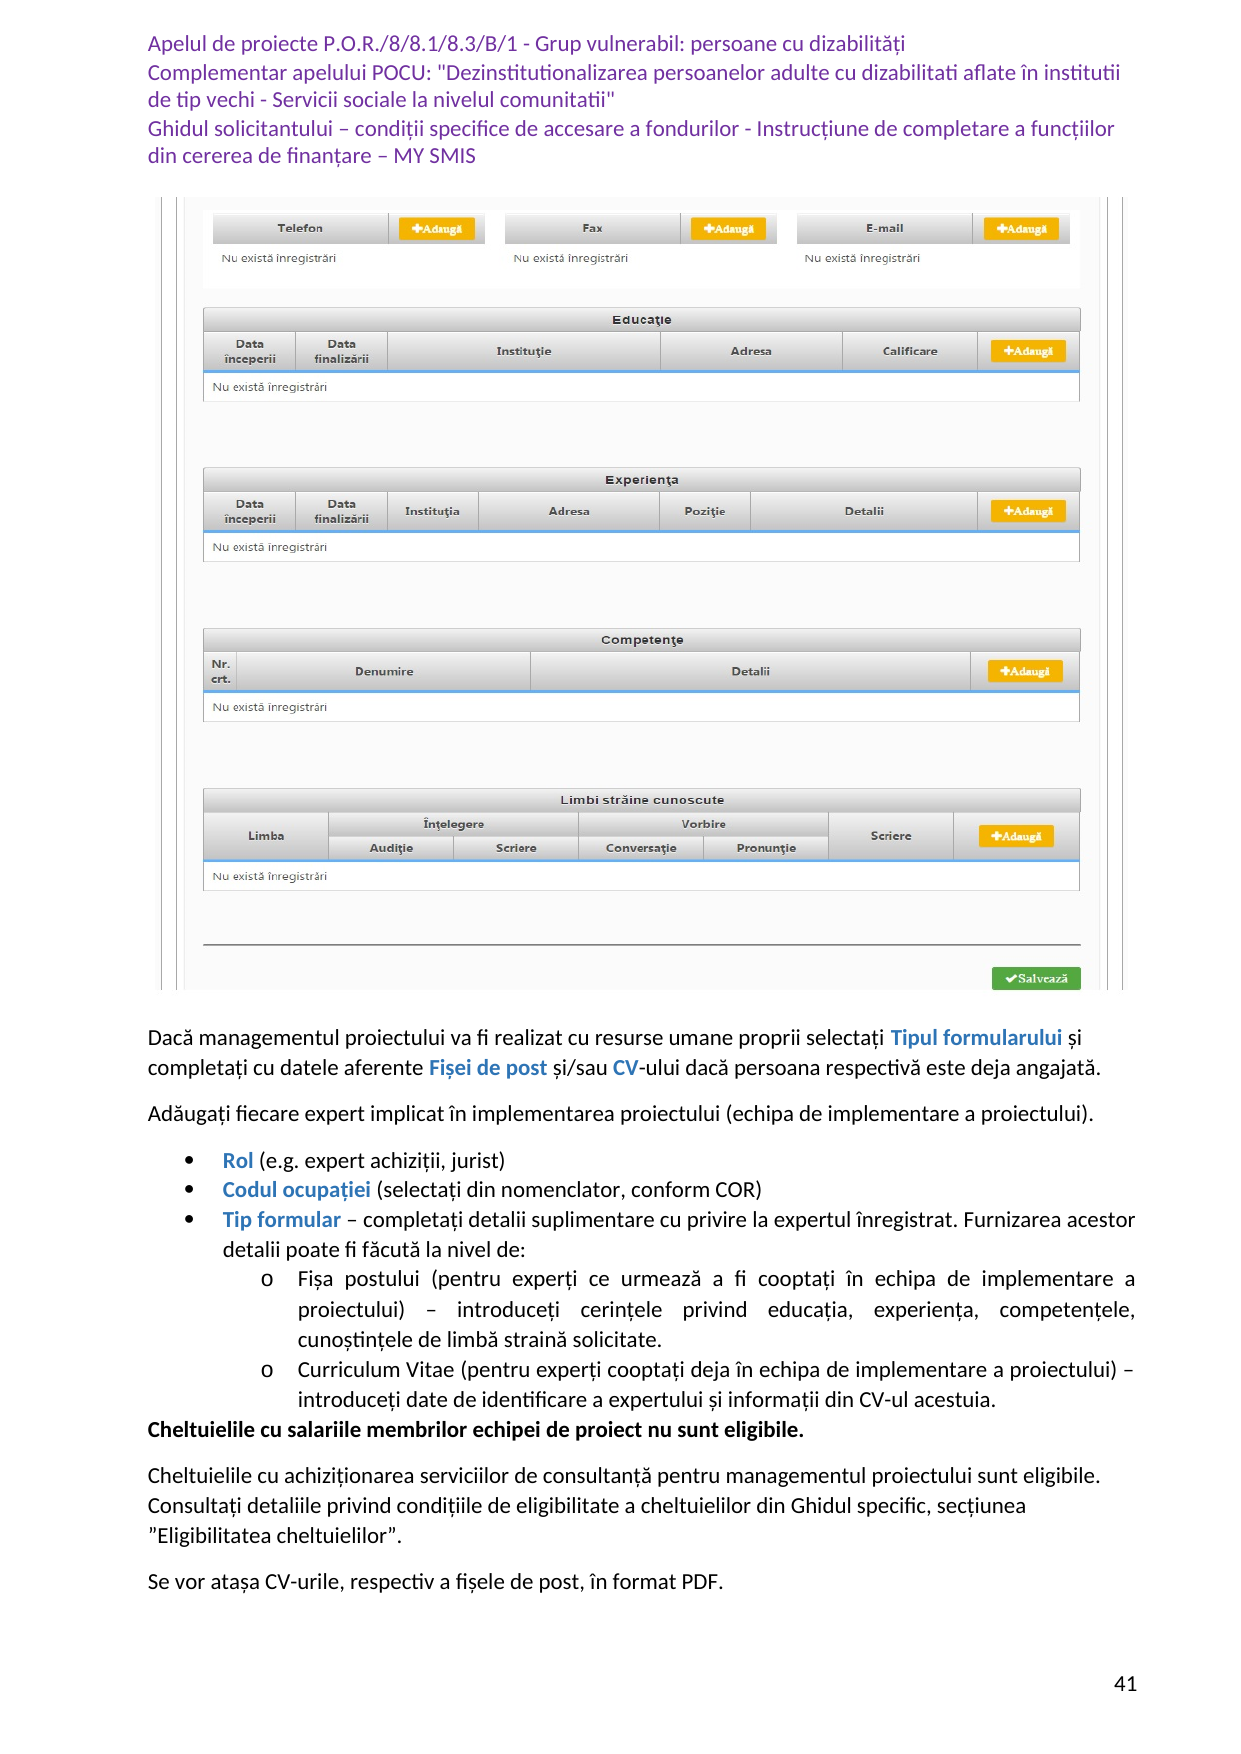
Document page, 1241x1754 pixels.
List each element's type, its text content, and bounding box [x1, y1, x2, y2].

list Codul ocupației (selectați din nomenclator, conform COR) [185, 1176, 1137, 1203]
list Rol (e.g. expert achiziții, jurist) [185, 1146, 1137, 1174]
text Se vor atașa CV-urile, respectiv a fișele de post, în format PDF. [148, 1567, 1137, 1595]
text Cheltuielile cu achiziționarea serviciilor de consultanță pentru managementul proiectului sunt eligibile. Consultați detaliile privind condițiile de eligibilitate a cheltuielilor din Ghidul specific, secțiunea ”Eligibilitatea cheltuielilor”. [148, 1462, 1137, 1549]
text Adăugați fiecare expert implicat în implementarea proiectului (echipa de implementare a proiectului). [148, 1099, 1137, 1127]
text Dacă managementul proiectului va fi realizat cu resurse umane proprii selectați Tipul formularului și completați cu datele aferente Fișei de post și/sau CV-ului dacă persoana respectivă este deja angajată. [148, 1023, 1137, 1081]
text Cheltuielile cu salariile membrilor echipei de proiect nu sunt eligibile. [148, 1415, 1137, 1443]
list Curriculum Vitae (pentru experți cooptați deja în echipa de implementare a proiectului) – introduceți date de identificare a expertului și informații din CV-ul acestuia. [260, 1355, 1137, 1414]
list Tip formular – completați detalii suplimentare cu privire la expertul înregistrat. Furnizarea acestor detalii poate fi făcută la nivel de: [185, 1205, 1137, 1263]
picture [155, 197, 1130, 1011]
list Fișa postului (pentru experți ce urmează a fi cooptați în echipa de implementare a proiectului) – introduceți cerințele privind educația, experiența, competențele, cunoștințele de limbă straină solicitate. [260, 1264, 1137, 1353]
